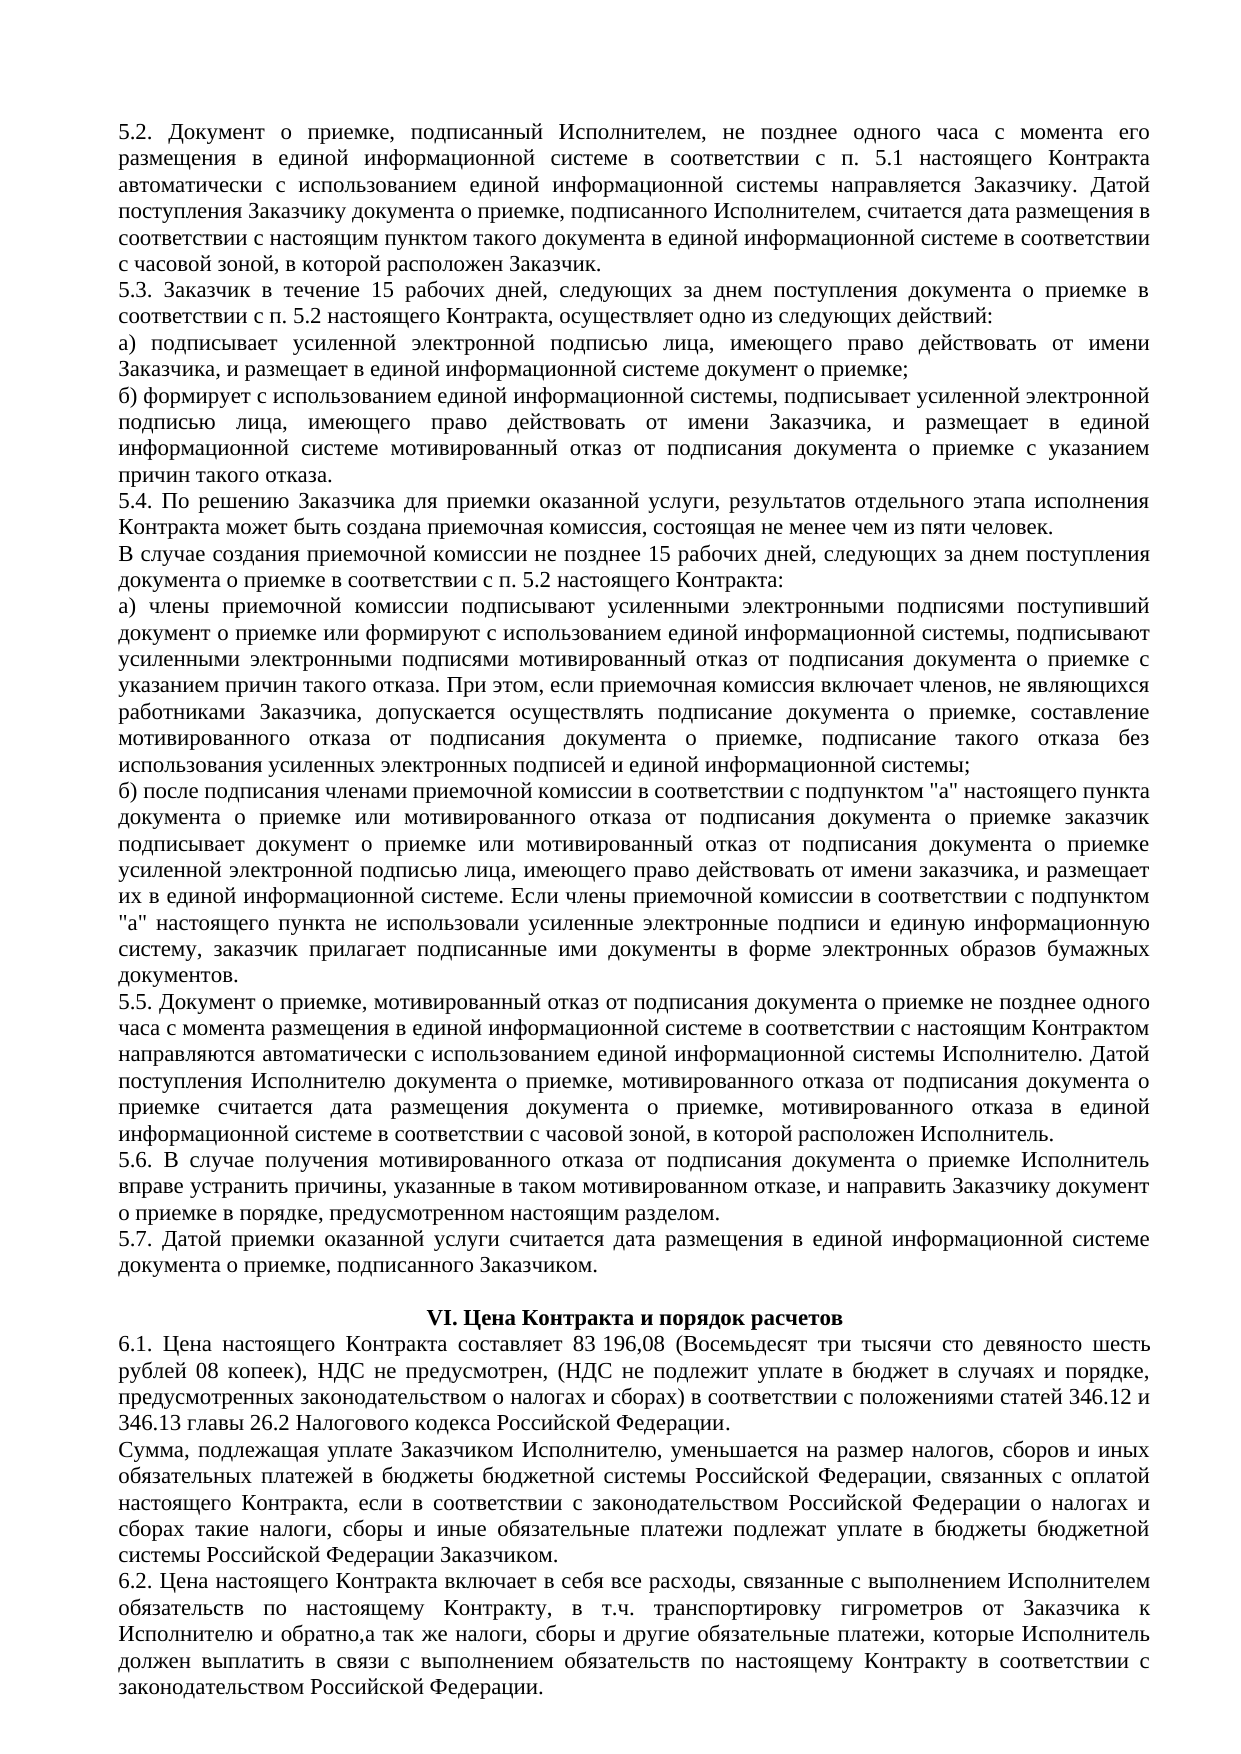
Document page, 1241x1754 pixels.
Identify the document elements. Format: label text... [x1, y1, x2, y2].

text б) после подписания членами приемочной комиссии в соответствии с подпунктом "а" настоящего пункта документа о приемке или мотивированного отказа от подписания документа о приемке заказчик подписывает документ о приемке или мотивированный отказ от подписания документа о приемке усиленной электронной подписью лица, имеющего право действовать от имени заказчика, и размещает их в единой информационной системе. Если члены приемочной комиссии в соответствии с подпунктом "а" настоящего пункта не использовали усиленные электронные подписи и единую информационную систему, заказчик прилагает подписанные ими документы в форме электронных образов бумажных документов. [118, 777, 1152, 988]
text Сумма, подлежащая уплате Заказчиком Исполнителю, уменьшается на размер налогов, сборов и иных обязательных платежей в бюджеты бюджетной системы Российской Федерации, связанных с оплатой настоящего Контракта, если в соответствии с законодательством Российской Федерации о налогах и сборах такие налоги, сборы и иные обязательные платежи подлежат уплате в бюджеты бюджетной системы Российской Федерации Заказчиком. [118, 1436, 1152, 1568]
text а) подписывает усиленной электронной подписью лица, имеющего право действовать от имени Заказчика, и размещает в единой информационной системе документ о приемке; [118, 329, 1152, 382]
text 5.5. Документ о приемке, мотивированный отказ от подписания документа о приемке не позднее одного часа с момента размещения в единой информационной системе в соответствии с настоящим Контрактом направляются автоматически с использованием единой информационной системы Исполнителю. Датой поступления Исполнителю документа о приемке, мотивированного отказа от подписания документа о приемке считается дата размещения документа о приемке, мотивированного отказа в единой информационной системе в соответствии с часовой зоной, в которой расположен Исполнитель. [118, 988, 1152, 1146]
text 5.2. Документ о приемке, подписанный Исполнителем, не позднее одного часа с момента его размещения в единой информационной системе в соответствии с п. 5.1 настоящего Контракта автоматически с использованием единой информационной системы направляется Заказчику. Датой поступления Заказчику документа о приемке, подписанного Исполнителем, считается дата размещения в соответствии с настоящим пунктом такого документа в единой информационной системе в соответствии с часовой зоной, в которой расположен Заказчик. [118, 118, 1152, 276]
text VI. Цена Контракта и порядок расчетов [118, 1304, 1152, 1330]
text 6.2. Цена настоящего Контракта включает в себя все расходы, связанные с выполнением Исполнителем обязательств по настоящему Контракту, в т.ч. транспортировку гигрометров от Заказчика к Исполнителю и обратно,а так же налоги, сборы и другие обязательные платежи, которые Исполнитель должен выплатить в связи с выполнением обязательств по настоящему Контракту в соответствии с законодательством Российской Федерации. [118, 1568, 1152, 1699]
text 5.7. Датой приемки оказанной услуги считается дата размещения в единой информационной системе документа о приемке, подписанного Заказчиком. [118, 1225, 1152, 1278]
text 5.6. В случае получения мотивированного отказа от подписания документа о приемке Исполнитель вправе устранить причины, указанные в таком мотивированном отказе, и направить Заказчику документ о приемке в порядке, предусмотренном настоящим разделом. [118, 1146, 1152, 1225]
text 5.3. Заказчик в течение 15 рабочих дней, следующих за днем поступления документа о приемке в соответствии с п. 5.2 настоящего Контракта, осуществляет одно из следующих действий: [118, 276, 1152, 329]
text а) члены приемочной комиссии подписывают усиленными электронными подписями поступивший документ о приемке или формируют с использованием единой информационной системы, подписывают усиленными электронными подписями мотивированный отказ от подписания документа о приемке с указанием причин такого отказа. При этом, если приемочная комиссия включает членов, не являющихся работниками Заказчика, допускается осуществлять подписание документа о приемке, составление мотивированного отказа от подписания документа о приемке, подписание такого отказа без использования усиленных электронных подписей и единой информационной системы; [118, 592, 1152, 777]
text В случае создания приемочной комиссии не позднее 15 рабочих дней, следующих за днем поступления документа о приемке в соответствии с п. 5.2 настоящего Контракта: [118, 540, 1152, 592]
text 6.1. Цена настоящего Контракта составляет 83 196,08 (Восемьдесят три тысячи сто девяносто шесть рублей 08 копеек), НДС не предусмотрен, (НДС не подлежит уплате в бюджет в случаях и порядке, предусмотренных законодательством о налогах и сборах) в соответствии с положениями статей 346.12 и 346.13 главы 26.2 Налогового кодекса Российской Федерации. [118, 1330, 1152, 1436]
text 5.4. По решению Заказчика для приемки оказанной услуги, результатов отдельного этапа исполнения Контракта может быть создана приемочная комиссия, состоящая не менее чем из пяти человек. [118, 487, 1152, 540]
text б) формирует с использованием единой информационной системы, подписывает усиленной электронной подписью лица, имеющего право действовать от имени Заказчика, и размещает в единой информационной системе мотивированный отказ от подписания документа о приемке с указанием причин такого отказа. [118, 382, 1152, 487]
